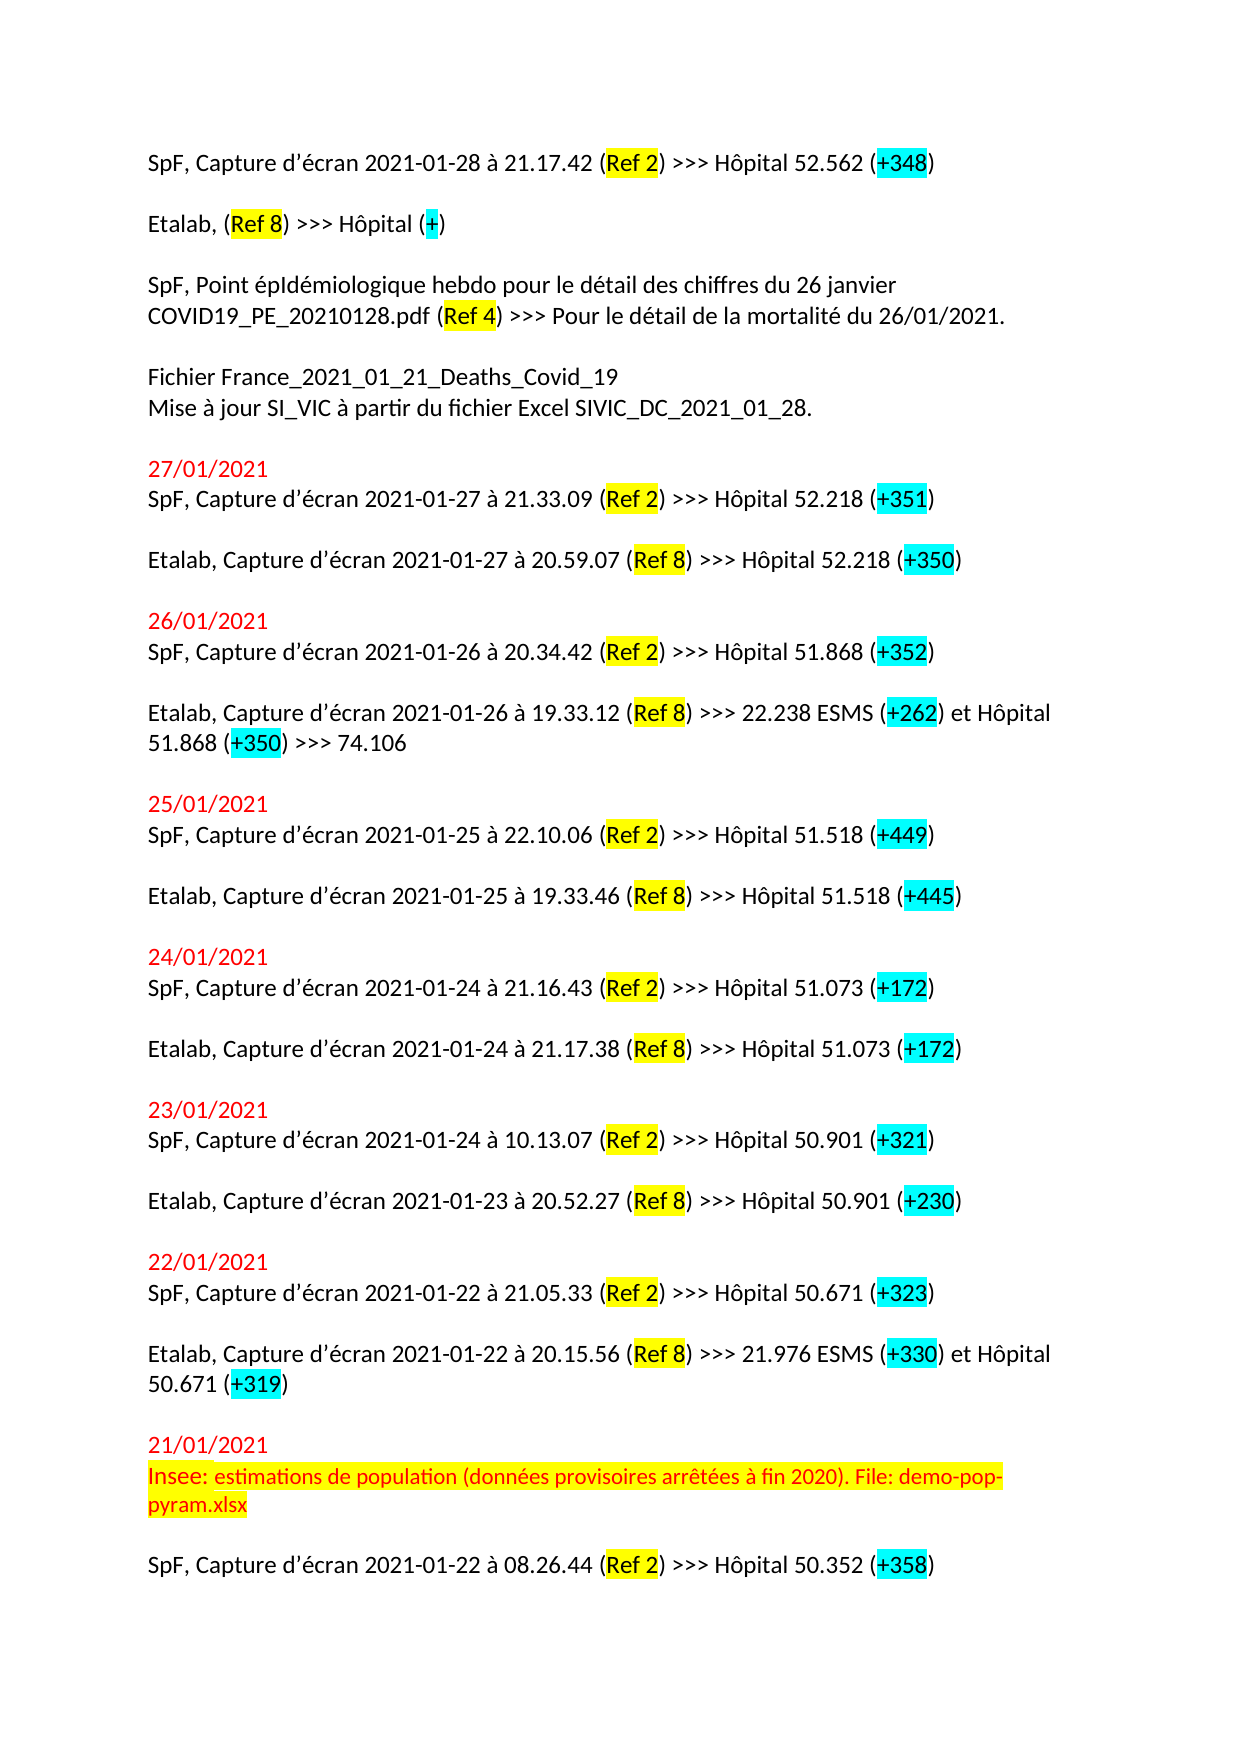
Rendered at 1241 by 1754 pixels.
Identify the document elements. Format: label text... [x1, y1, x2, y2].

text SpF, Capture d’écran 2021-01-26 à 20.34.42 (Ref 2) >>> Hôpital 51.868 (+352) [658, 636, 877, 666]
text SpF, Capture d’écran 2021-01-28 à 21.17.42 (Ref 2) >>> Hôpital 52.562 (+348) [927, 148, 1093, 178]
text SpF, Capture d’écran 2021-01-26 à 20.34.42 (Ref 2) >>> Hôpital 51.868 (+352) [148, 636, 606, 666]
text SpF, Capture d’écran 2021-01-24 à 21.16.43 (Ref 2) >>> Hôpital 51.073 (+172) [148, 972, 606, 1002]
text SpF, Capture d’écran 2021-01-24 à 10.13.07 (Ref 2) >>> Hôpital 50.901 (+321) [658, 1124, 877, 1155]
text Etalab, Capture d’écran 2021-01-25 à 19.33.46 (Ref 8) >>> Hôpital 51.518 (+445) [685, 880, 904, 911]
text Etalab, Capture d’écran 2021-01-24 à 21.17.38 (Ref 8) >>> Hôpital 51.073 (+172) [148, 1033, 634, 1063]
text SpF, Capture d’écran 2021-01-26 à 20.34.42 (Ref 2) >>> Hôpital 51.868 (+352) [927, 636, 1093, 666]
text 25/01/2021 [148, 788, 1093, 819]
text Etalab, (Ref 8) >>> Hôpital (+) [438, 209, 1093, 239]
text SpF, Capture d’écran 2021-01-24 à 10.13.07 (Ref 2) >>> Hôpital 50.901 (+321) [148, 1124, 606, 1155]
text Etalab, Capture d’écran 2021-01-26 à 19.33.12 (Ref 8) >>> 22.238 ESMS (+262) et Hôpital 51.868 (+350) >>> 74.106 [148, 697, 1093, 758]
text SpF, Capture d’écran 2021-01-25 à 22.10.06 (Ref 2) >>> Hôpital 51.518 (+449) [148, 819, 606, 849]
text SpF, Capture d’écran 2021-01-28 à 21.17.42 (Ref 2) >>> Hôpital 52.562 (+348) [658, 148, 877, 178]
text SpF, Capture d’écran 2021-01-22 à 08.26.44 (Ref 2) >>> Hôpital 50.352 (+358) [148, 1549, 606, 1579]
text Etalab, Capture d’écran 2021-01-23 à 20.52.27 (Ref 8) >>> Hôpital 50.901 (+230) [685, 1185, 904, 1216]
text Etalab, Capture d’écran 2021-01-27 à 20.59.07 (Ref 8) >>> Hôpital 52.218 (+350) [685, 544, 904, 575]
text Etalab, Capture d’écran 2021-01-27 à 20.59.07 (Ref 8) >>> Hôpital 52.218 (+350) [148, 544, 634, 575]
text SpF, Capture d’écran 2021-01-27 à 21.33.09 (Ref 2) >>> Hôpital 52.218 (+351) [927, 483, 1093, 514]
text Etalab, Capture d’écran 2021-01-23 à 20.52.27 (Ref 8) >>> Hôpital 50.901 (+230) [148, 1185, 634, 1216]
text SpF, Capture d’écran 2021-01-25 à 22.10.06 (Ref 2) >>> Hôpital 51.518 (+449) [658, 819, 877, 849]
text SpF, Capture d’écran 2021-01-25 à 22.10.06 (Ref 2) >>> Hôpital 51.518 (+449) [927, 819, 1093, 849]
text Etalab, Capture d’écran 2021-01-24 à 21.17.38 (Ref 8) >>> Hôpital 51.073 (+172) [685, 1033, 904, 1063]
text SpF, Point épIdémiologique hebdo pour le détail des chiffres du 26 janvier COVID19_PE_20210128.pdf (Ref 4) >>> Pour le détail de la mortalité du 26/01/2021. [148, 270, 1093, 331]
text 24/01/2021 [148, 941, 1093, 972]
text SpF, Capture d’écran 2021-01-24 à 21.16.43 (Ref 2) >>> Hôpital 51.073 (+172) [927, 972, 1093, 1002]
text 21/01/2021 [148, 1429, 1093, 1460]
text SpF, Capture d’écran 2021-01-22 à 08.26.44 (Ref 2) >>> Hôpital 50.352 (+358) [658, 1549, 877, 1579]
text 26/01/2021 [148, 605, 1093, 636]
text Etalab, Capture d’écran 2021-01-22 à 20.15.56 (Ref 8) >>> 21.976 ESMS (+330) et Hôpital 50.671 (+319) [148, 1338, 1093, 1399]
text 23/01/2021 [148, 1094, 1093, 1124]
text SpF, Capture d’écran 2021-01-28 à 21.17.42 (Ref 2) >>> Hôpital 52.562 (+348) [148, 148, 606, 178]
text Etalab, Capture d’écran 2021-01-25 à 19.33.46 (Ref 8) >>> Hôpital 51.518 (+445) [148, 880, 634, 911]
text Etalab, (Ref 8) >>> Hôpital (+) [148, 209, 231, 239]
text Insee: estimations de population (données provisoires arrêtées à fin 2020). File: demo-pop-pyram.xlsx [214, 1460, 1093, 1518]
text 22/01/2021 [148, 1246, 1093, 1277]
text 27/01/2021 [148, 453, 1093, 483]
text Mise à jour SI_VIC à partir du fichier Excel SIVIC_DC_2021_01_28. [148, 392, 1093, 422]
text SpF, Capture d’écran 2021-01-24 à 10.13.07 (Ref 2) >>> Hôpital 50.901 (+321) [927, 1124, 1093, 1155]
text SpF, Capture d’écran 2021-01-22 à 21.05.33 (Ref 2) >>> Hôpital 50.671 (+323) [658, 1277, 877, 1307]
text SpF, Capture d’écran 2021-01-24 à 21.16.43 (Ref 2) >>> Hôpital 51.073 (+172) [658, 972, 877, 1002]
text Fichier France_2021_01_21_Deaths_Covid_19 [148, 361, 1093, 392]
text Etalab, (Ref 8) >>> Hôpital (+) [282, 209, 426, 239]
text SpF, Capture d’écran 2021-01-27 à 21.33.09 (Ref 2) >>> Hôpital 52.218 (+351) [148, 483, 606, 514]
text SpF, Capture d’écran 2021-01-27 à 21.33.09 (Ref 2) >>> Hôpital 52.218 (+351) [658, 483, 877, 514]
text SpF, Capture d’écran 2021-01-22 à 08.26.44 (Ref 2) >>> Hôpital 50.352 (+358) [927, 1549, 1093, 1579]
text SpF, Capture d’écran 2021-01-22 à 21.05.33 (Ref 2) >>> Hôpital 50.671 (+323) [927, 1277, 1093, 1307]
text SpF, Capture d’écran 2021-01-22 à 21.05.33 (Ref 2) >>> Hôpital 50.671 (+323) [148, 1277, 606, 1307]
